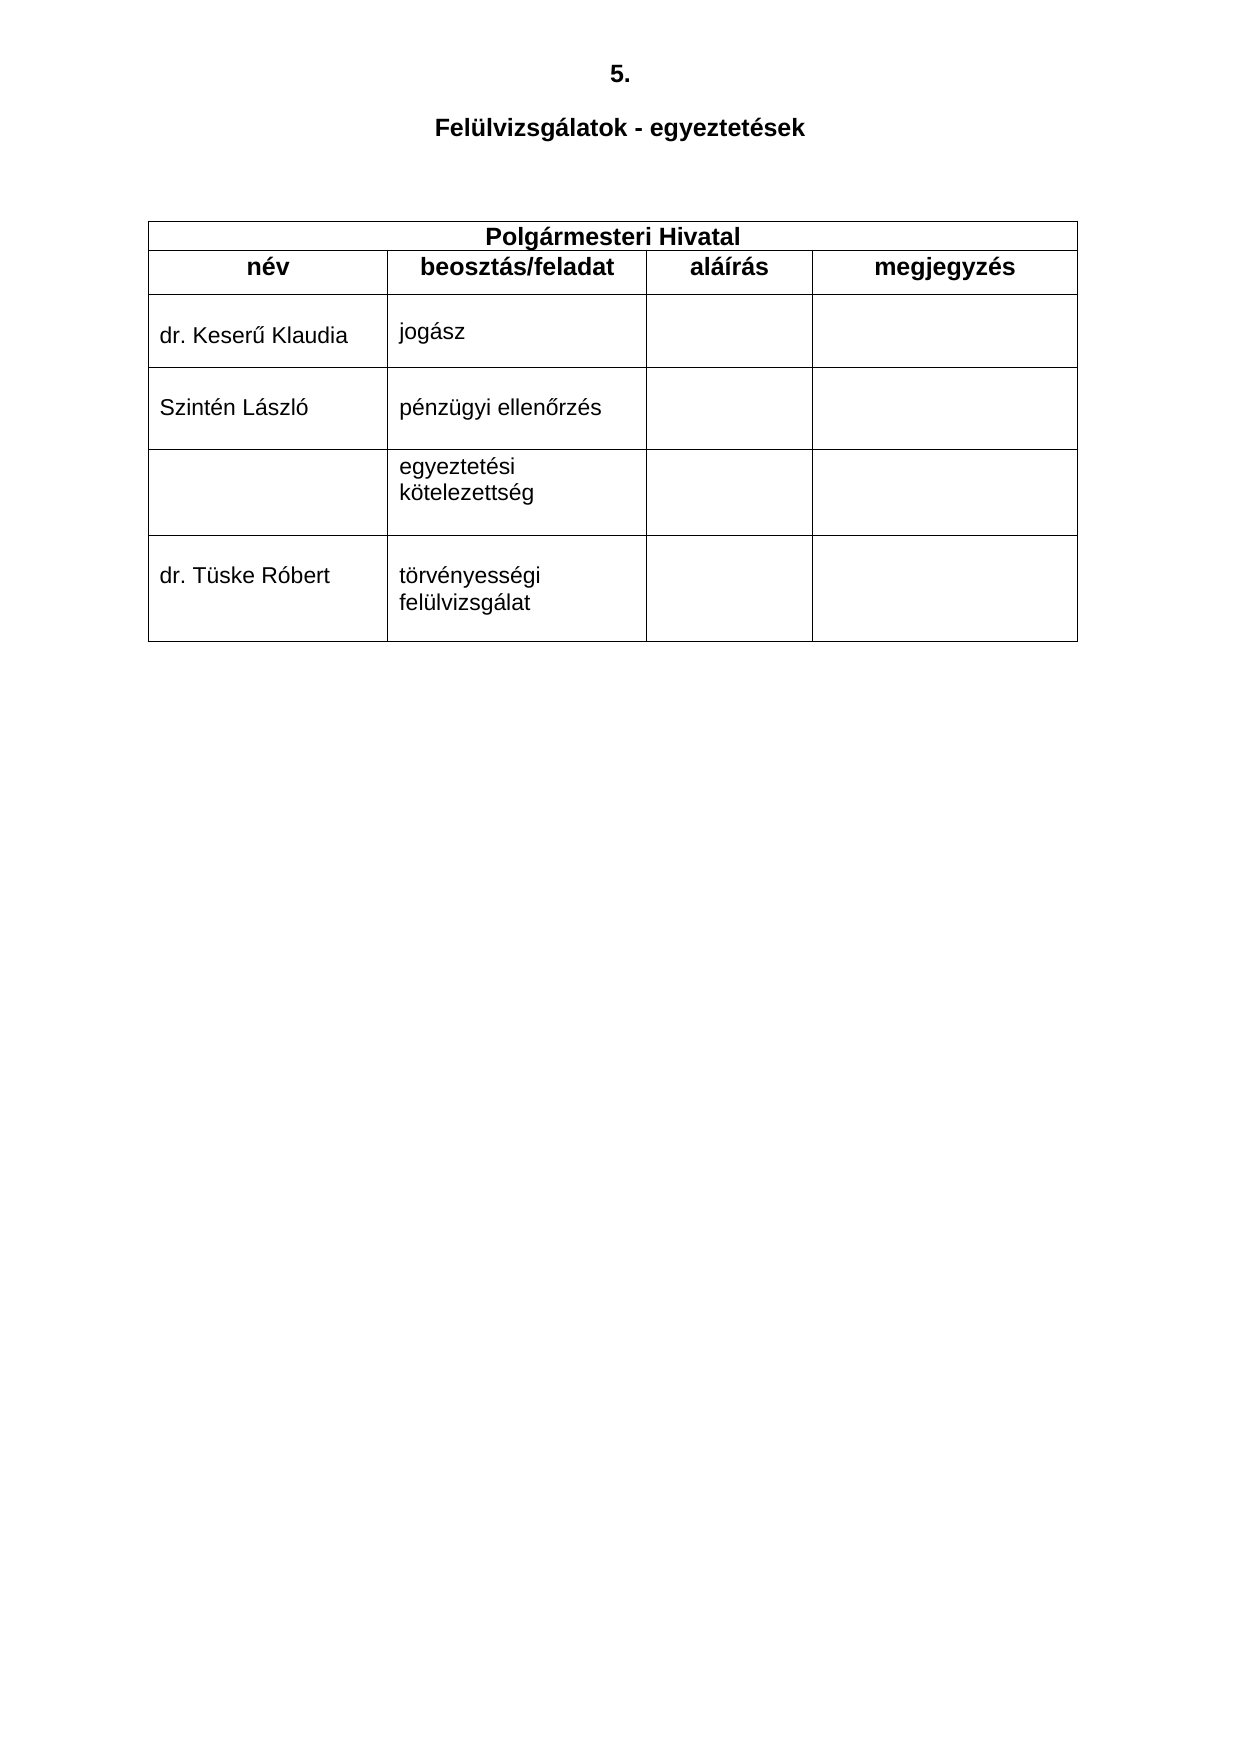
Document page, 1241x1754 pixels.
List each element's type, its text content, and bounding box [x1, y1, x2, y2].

text Felülvizsgálatok - egyeztetések [148, 113, 1093, 142]
table_cell [647, 450, 812, 535]
table_cell pénzügyi ellenőrzés [388, 368, 646, 449]
table_cell [149, 450, 387, 535]
table_cell Szintén László [149, 368, 387, 449]
table_cell dr. Tüske Róbert [149, 536, 387, 641]
table_cell [813, 450, 1077, 535]
table_cell jogász [388, 295, 646, 367]
table_cell [647, 368, 812, 449]
table_header Polgármesteri Hivatal [149, 222, 1077, 250]
table_cell aláírás [647, 251, 812, 294]
table_cell [813, 295, 1077, 367]
table_cell név [149, 251, 387, 294]
table_cell [813, 536, 1077, 641]
table_cell törvényességi felülvizsgálat [388, 536, 646, 641]
table_cell [813, 368, 1077, 449]
table_cell [647, 295, 812, 367]
text 5. [148, 59, 1093, 88]
table_cell egyeztetési kötelezettség [388, 450, 646, 535]
table_cell dr. Keserű Klaudia [149, 295, 387, 367]
table_cell [647, 536, 812, 641]
table_cell megjegyzés [813, 251, 1077, 294]
table_cell beosztás/feladat [388, 251, 646, 294]
